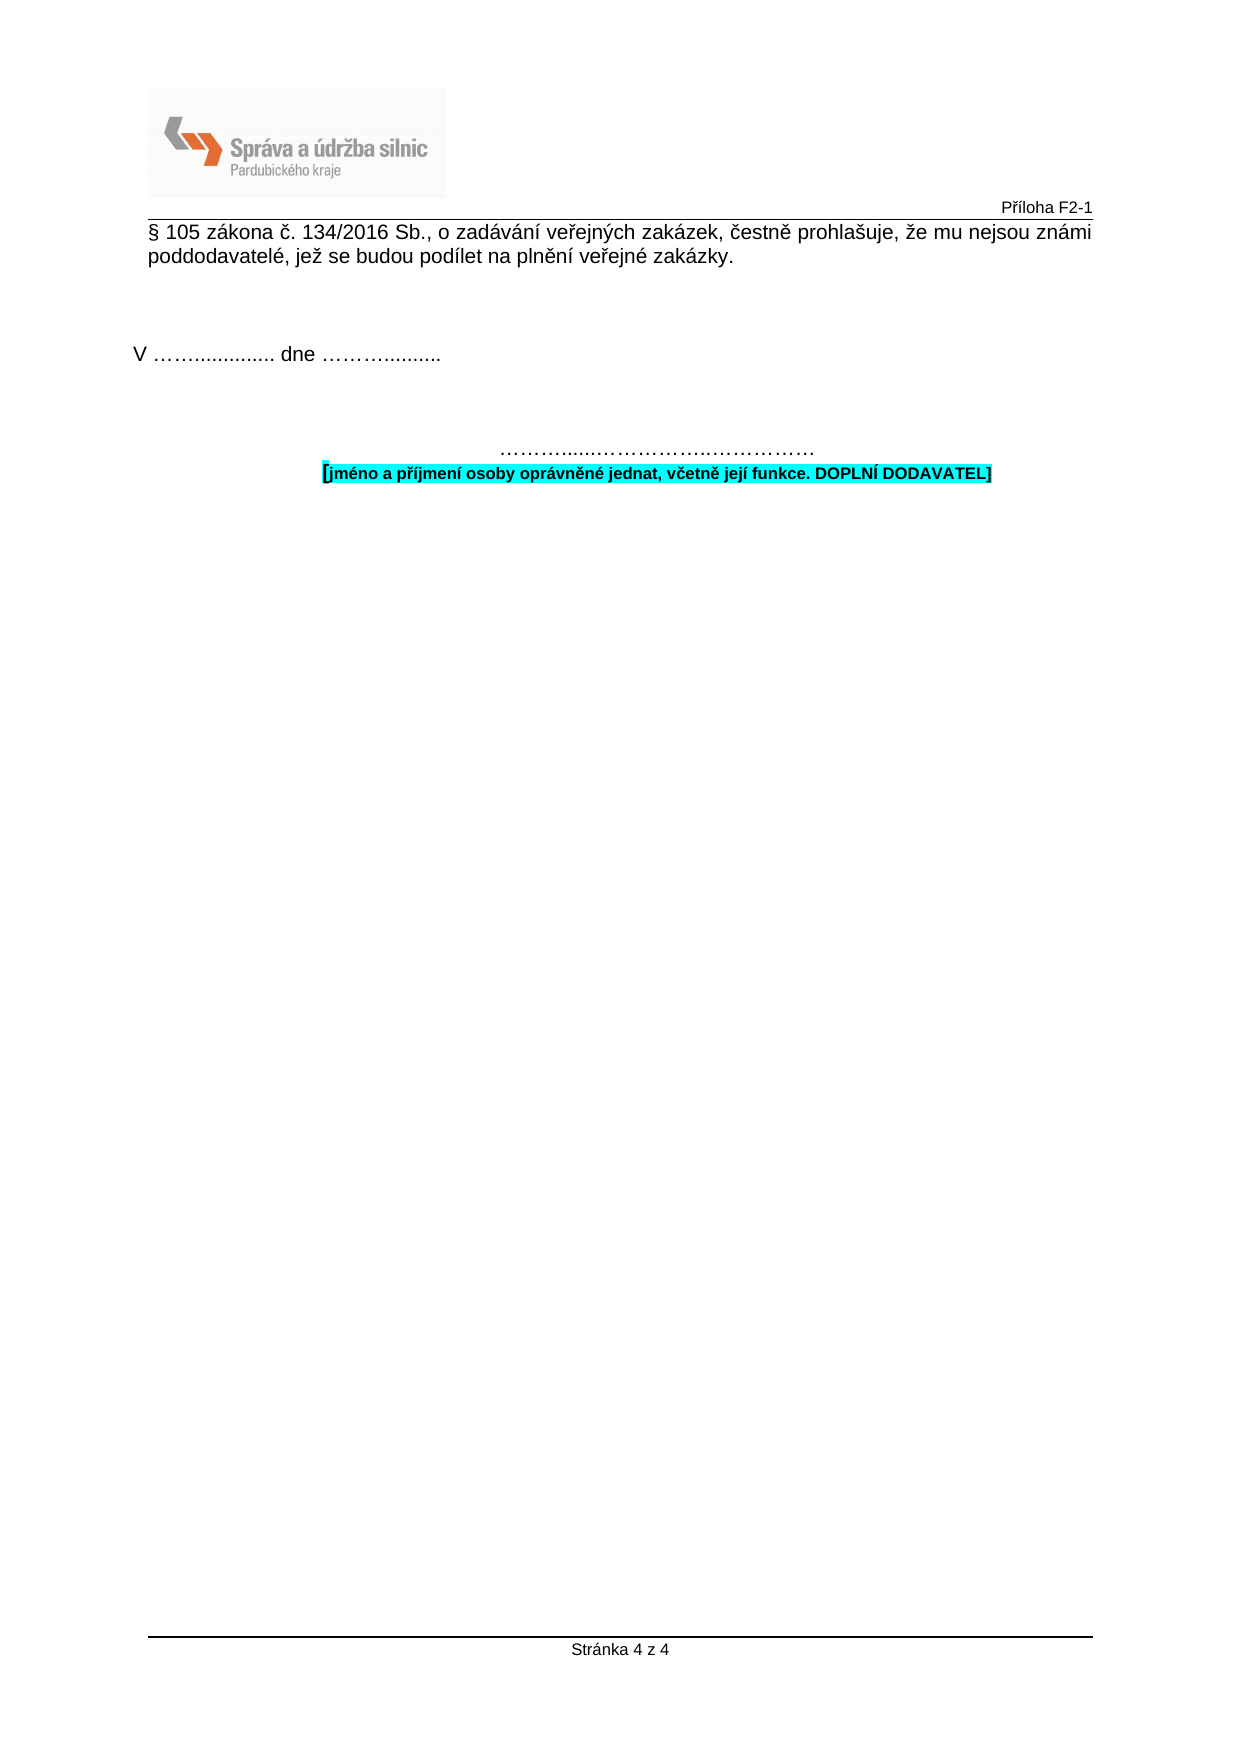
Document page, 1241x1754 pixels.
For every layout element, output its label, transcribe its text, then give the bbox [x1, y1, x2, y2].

text V …….............. dne ……….......... [133, 342, 1122, 366]
picture [147, 88, 447, 198]
text [jméno a příjmení osoby oprávněné jednat, včetně její funkce. DOPLNÍ DODAVATEL] [221, 459, 1093, 483]
text ………......……………..…………… [221, 436, 1093, 459]
